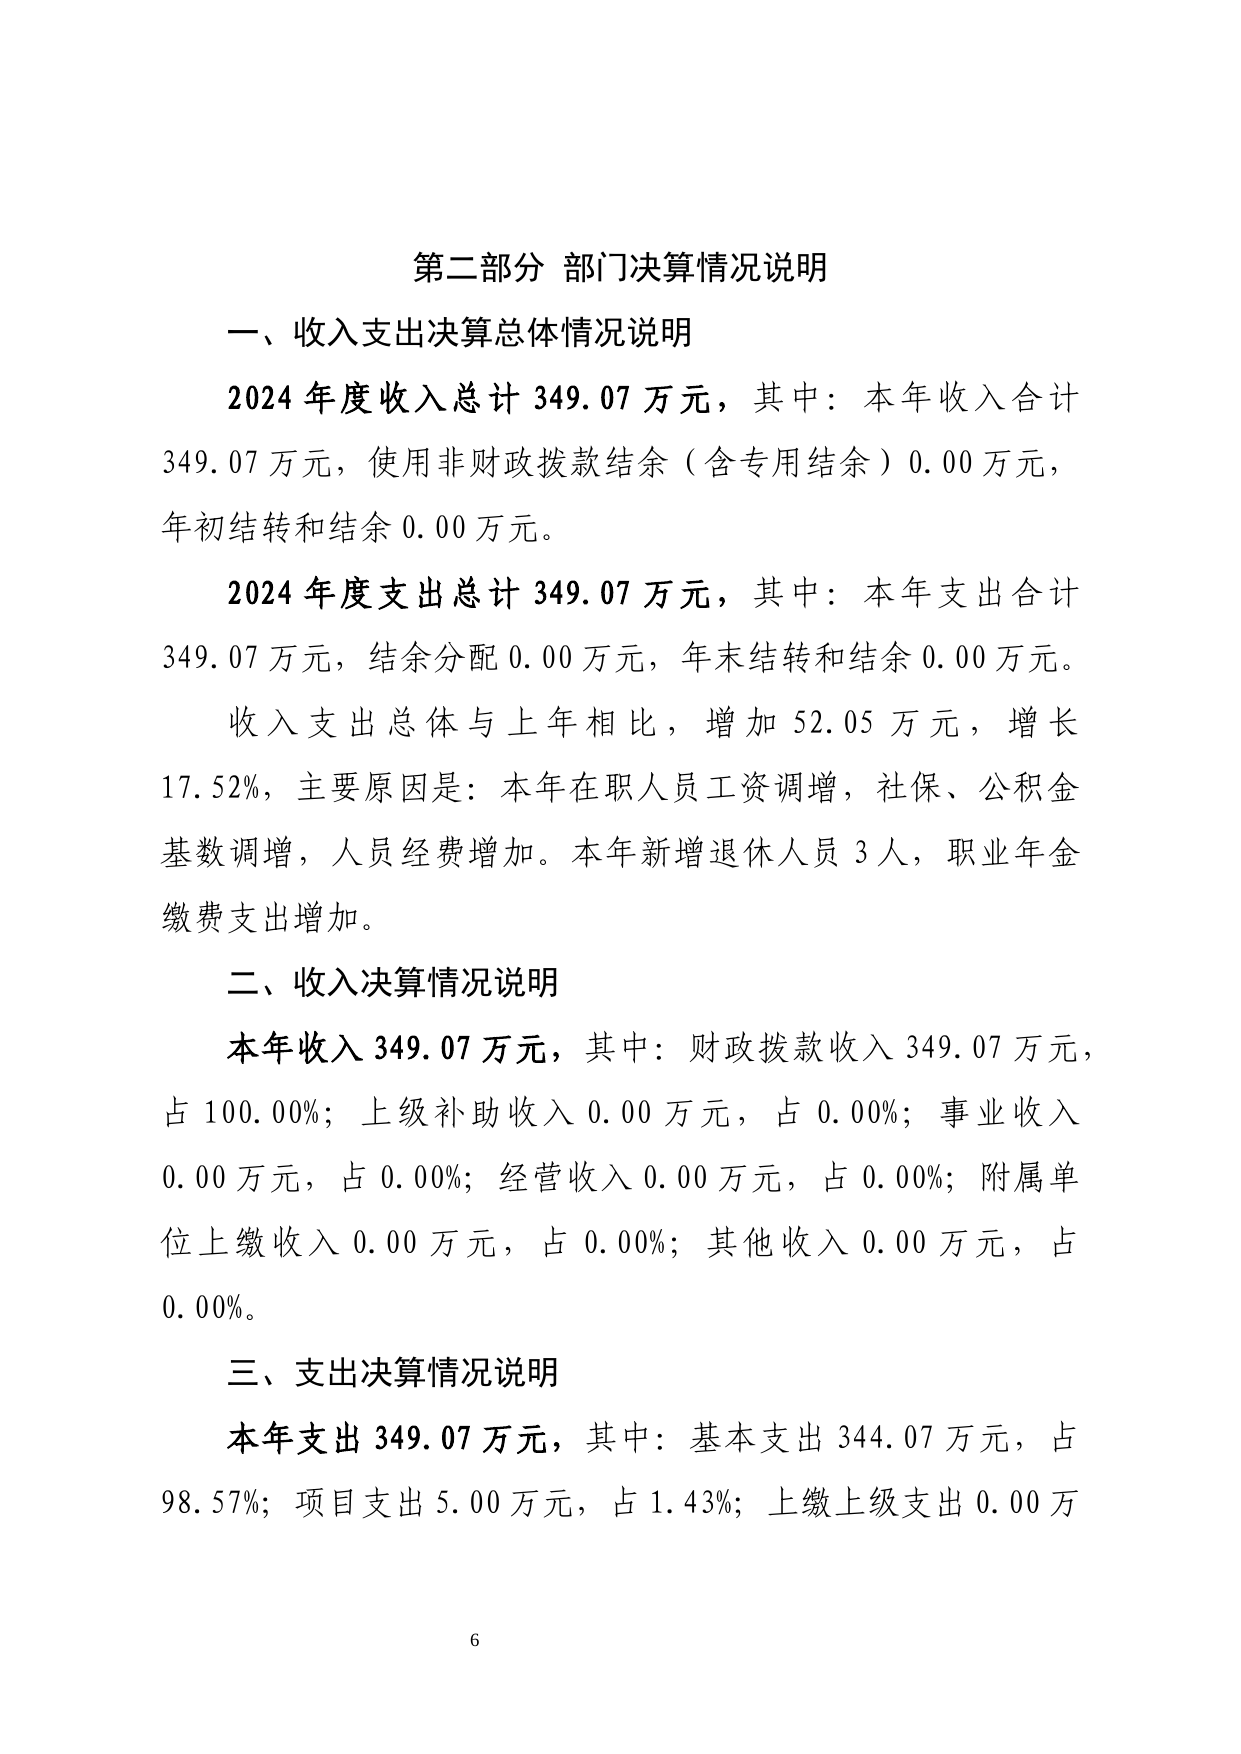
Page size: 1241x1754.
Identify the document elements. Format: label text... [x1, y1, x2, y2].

text 本年收入349.07万元，其中：财政拨款收入349.07万元，占100.00%；上级补助收入0.00万元，占0.00%；事业收入0.00万元，占0.00%；经营收入0.00万元，占0.00%；附属单位上缴收入0.00万元，占0.00%；其他收入0.00万元，占0.00%。 [159, 1013, 1081, 1338]
text 一、收入支出决算总体情况说明 [159, 298, 1081, 363]
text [159, 1403, 1081, 1533]
text 二、收入决算情况说明 [159, 948, 1081, 1013]
text 收入支出总体与上年相比，增加52.05万元，增长17.52%，主要原因是：本年在职人员工资调增，社保、公积金基数调增，人员经费增加。本年新增退休人员3人，职业年金缴费支出增加。 [159, 688, 1081, 948]
text 第二部分 部门决算情况说明 [159, 233, 1081, 298]
text 2024年度收入总计349.07万元，其中：本年收入合计349.07万元，使用非财政拨款结余（含专用结余）0.00万元，年初结转和结余0.00万元。 [159, 363, 1081, 558]
text 三、支出决算情况说明 [159, 1338, 1081, 1403]
text 2024年度支出总计349.07万元，其中：本年支出合计349.07万元，结余分配0.00万元，年末结转和结余0.00万元。 [159, 558, 1081, 688]
